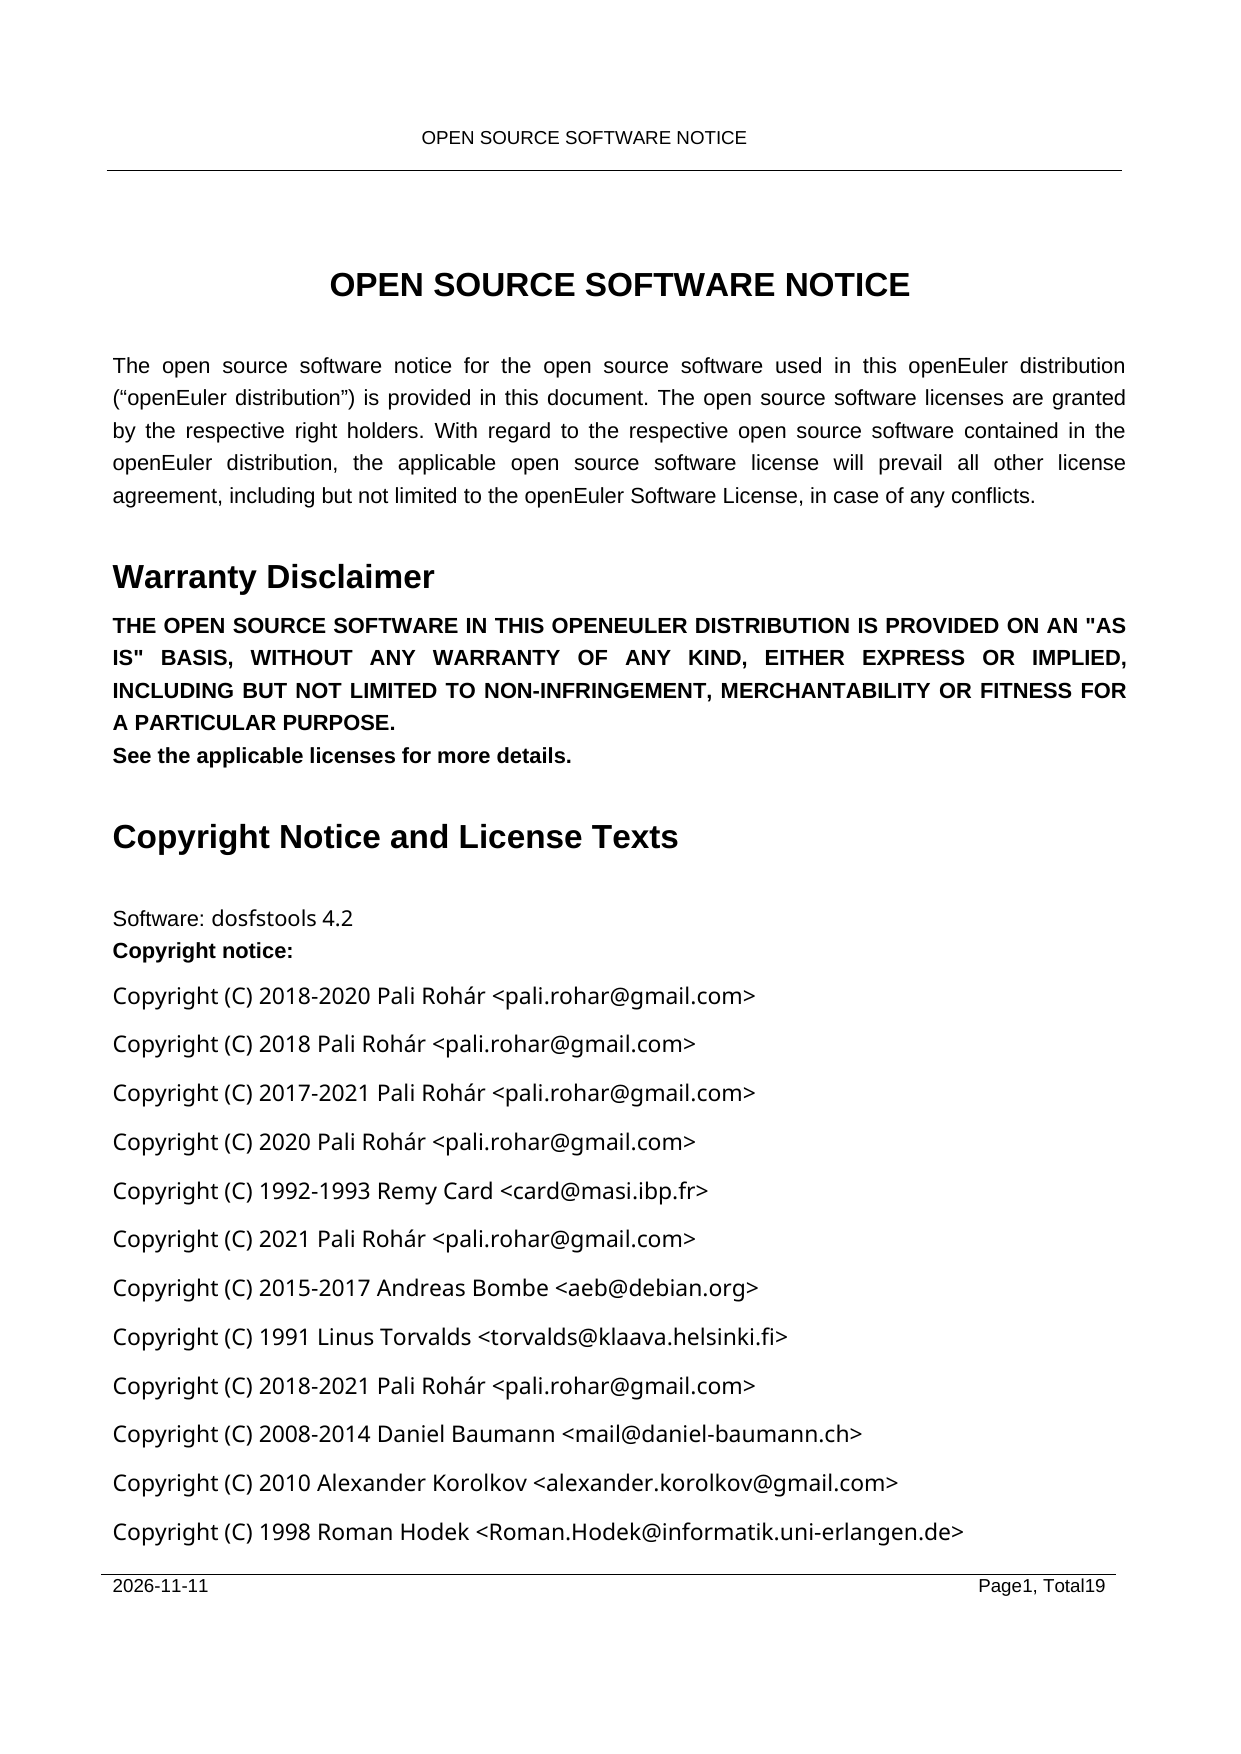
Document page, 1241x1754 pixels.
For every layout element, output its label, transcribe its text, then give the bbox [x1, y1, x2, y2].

text Warranty Disclaimer [112, 544, 1128, 609]
text Copyright Notice and License Texts [112, 804, 1128, 869]
text OPEN SOURCE SOFTWARE NOTICE [112, 251, 1128, 316]
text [112, 979, 1128, 1548]
text Software: dosfstools 4.2 [112, 901, 1128, 934]
text THE OPEN SOURCE SOFTWARE IN THIS OPENEULER DISTRIBUTION IS PROVIDED ON AN "AS IS" BASIS, WITHOUT ANY WARRANTY OF ANY KIND, EITHER EXPRESS OR IMPLIED, INCLUDING BUT NOT LIMITED TO NON-INFRINGEMENT, MERCHANTABILITY OR FITNESS FOR A PARTICULAR PURPOSE. See the applicable licenses for more details. [112, 609, 1128, 771]
text The open source software notice for the open source software used in this openEuler distribution (“openEuler distribution”) is provided in this document. The open source software licenses are granted by the respective right holders. With regard to the respective open source software contained in the openEuler distribution, the applicable open source software license will prevail all other license agreement, including but not limited to the openEuler Software License, in case of any conflicts. [112, 349, 1128, 511]
text Copyright notice: [112, 934, 1128, 966]
